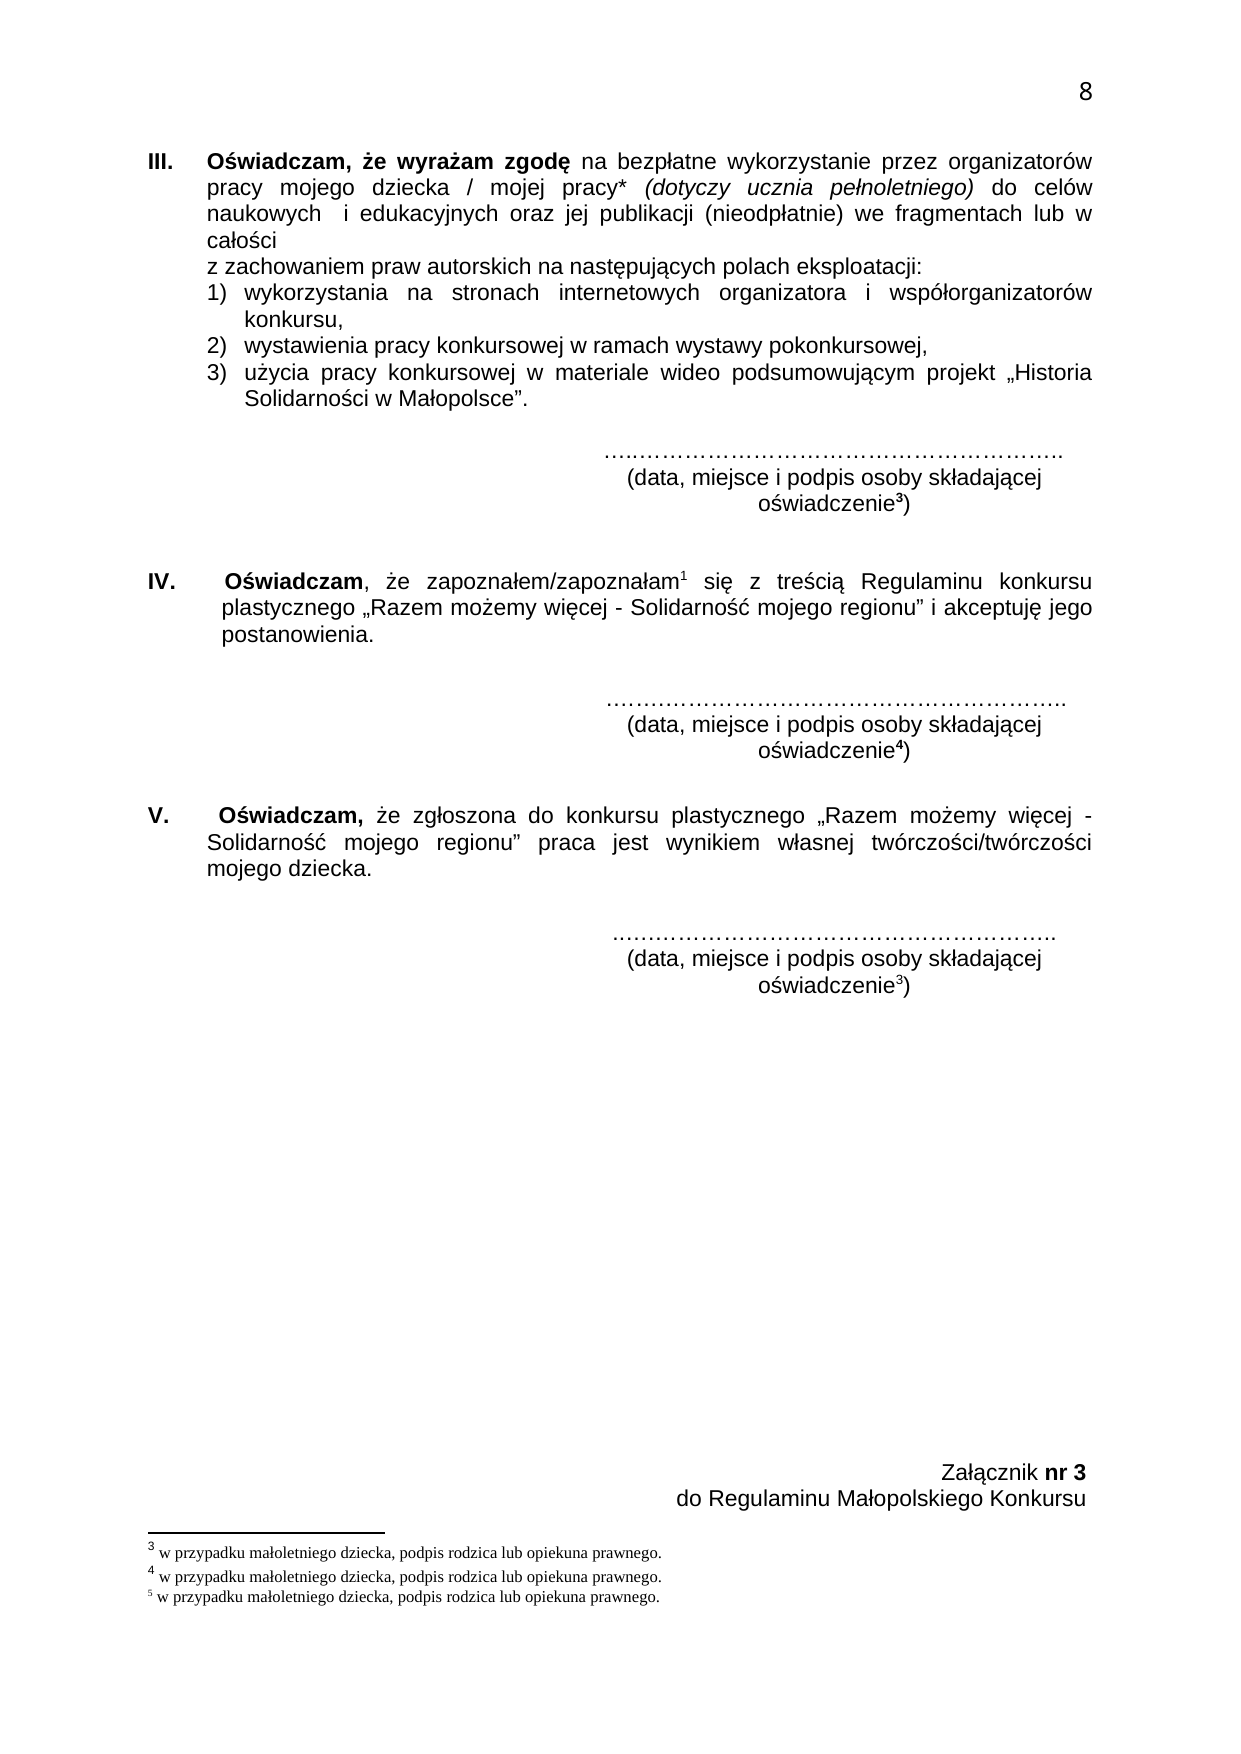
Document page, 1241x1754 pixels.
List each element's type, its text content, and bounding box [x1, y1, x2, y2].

list użycia pracy konkursowej w materiale wideo podsumowującym projekt „Historia Solidarności w Małopolsce”. [207, 358, 1093, 411]
text (data, miejsce i podpis osoby składającej oświadczenie) [576, 711, 1093, 763]
list wykorzystania na stronach internetowych organizatora i współorganizatorów konkursu, [207, 279, 1093, 332]
text IV. Oświadczam, że zapoznałem/zapoznałam1 się z treścią Regulaminu konkursu plastycznego „Razem możemy więcej - Solidarność mojego regionu” i akceptuję jego postanowienia. [148, 568, 1093, 647]
list Oświadczam, że wyrażam zgodę na bezpłatne wykorzystanie przez organizatorów pracy mojego dziecka / mojej pracy* (dotyczy ucznia pełnoletniego) do celów naukowych i edukacyjnych oraz jej publikacji (nieodpłatnie) we fragmentach lub w całości z zachowaniem praw autorskich na następujących polach eksploatacji: [148, 148, 1093, 279]
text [148, 1459, 1093, 1512]
text .…….…………………………………………….. [148, 684, 1093, 711]
list wystawienia pracy konkursowej w ramach wystawy pokonkursowej, [207, 332, 1093, 358]
text (data, miejsce i podpis osoby składającej oświadczenie3) [576, 945, 1093, 998]
text …..……………………………………………….. [148, 437, 1093, 464]
text V. Oświadczam, że zgłoszona do konkursu plastycznego „Razem możemy więcej - Solidarność mojego regionu” praca jest wynikiem własnej twórczości/twórczości mojego dziecka. [148, 802, 1093, 881]
text (data, miejsce i podpis osoby składającej oświadczenie) [576, 464, 1093, 517]
text ..….…………………………………………….. [148, 919, 1093, 945]
